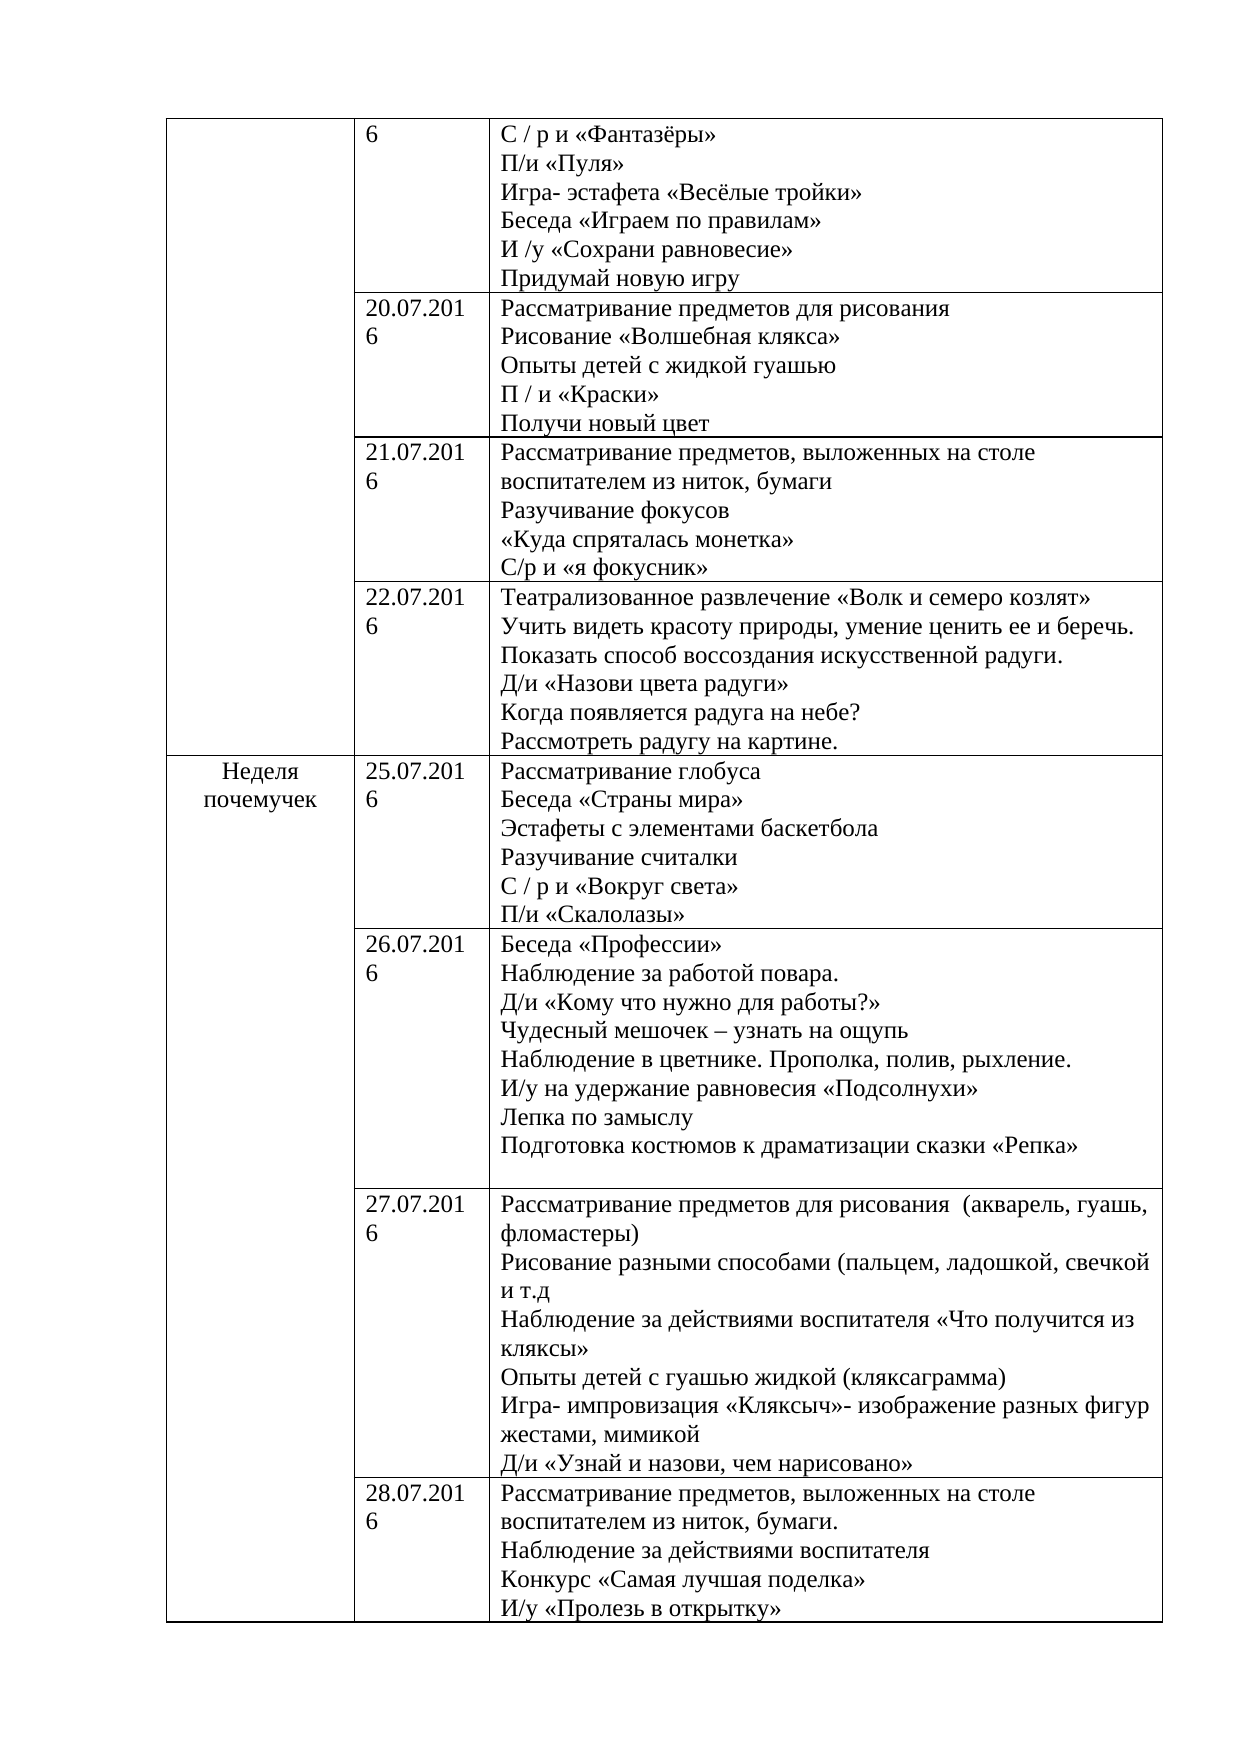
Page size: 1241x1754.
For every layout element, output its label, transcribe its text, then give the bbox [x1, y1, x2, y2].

table_cell Рассматривание предметов, выложенных на столе воспитателем из ниток, бумаги Разучивание фокусов «Куда спряталась монетка» С/р и «я фокусник» [490, 438, 1162, 581]
table_cell Неделя почемучек [167, 756, 354, 1621]
table_cell 20.07.2016 [355, 293, 489, 436]
table_cell 25.07.2016 [355, 756, 489, 928]
table_cell Беседа «Профессии» Наблюдение за работой повара. Д/и «Кому что нужно для работы?» Чудесный мешочек – узнать на ощупь Наблюдение в цветнике. Прополка, полив, рыхление. И/у на удержание равновесия «Подсолнухи» Лепка по замыслу Подготовка костюмов к драматизации сказки «Репка» [490, 929, 1162, 1188]
table_cell 26.07.2016 [355, 929, 489, 1188]
table_cell Театрализованное развлечение «Волк и семеро козлят» Учить видеть красоту природы, умение ценить ее и беречь. Показать способ воссоздания искусственной радуги. Д/и «Назови цвета радуги» Когда появляется радуга на небе? Рассмотреть радугу на картине. [490, 582, 1162, 755]
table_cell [490, 1478, 1162, 1621]
table_cell Рассматривание предметов для рисования Рисование «Волшебная клякса» Опыты детей с жидкой гуашью П / и «Краски» Получи новый цвет [490, 293, 1162, 436]
table_cell Рассматривание глобуса Беседа «Страны мира» Эстафеты с элементами баскетбола Разучивание считалки С / р и «Вокруг света» П/и «Скалолазы» [490, 756, 1162, 928]
table_cell Рассматривание предметов для рисования (акварель, гуашь, фломастеры) Рисование разными способами (пальцем, ладошкой, свечкой и т.д Наблюдение за действиями воспитателя «Что получится из кляксы» Опыты детей с гуашью жидкой (кляксаграмма) Игра- импровизация «Кляксыч»- изображение разных фигур жестами, мимикой Д/и «Узнай и назови, чем нарисовано» [490, 1189, 1162, 1477]
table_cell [490, 119, 1162, 292]
table_cell 21.07.2016 [355, 438, 489, 581]
table_cell 27.07.2016 [355, 1189, 489, 1477]
table_cell 28.07.2016 [355, 1478, 489, 1621]
table_cell 19.07.2016 [355, 119, 489, 292]
table_cell 22.07.2016 [355, 582, 489, 755]
